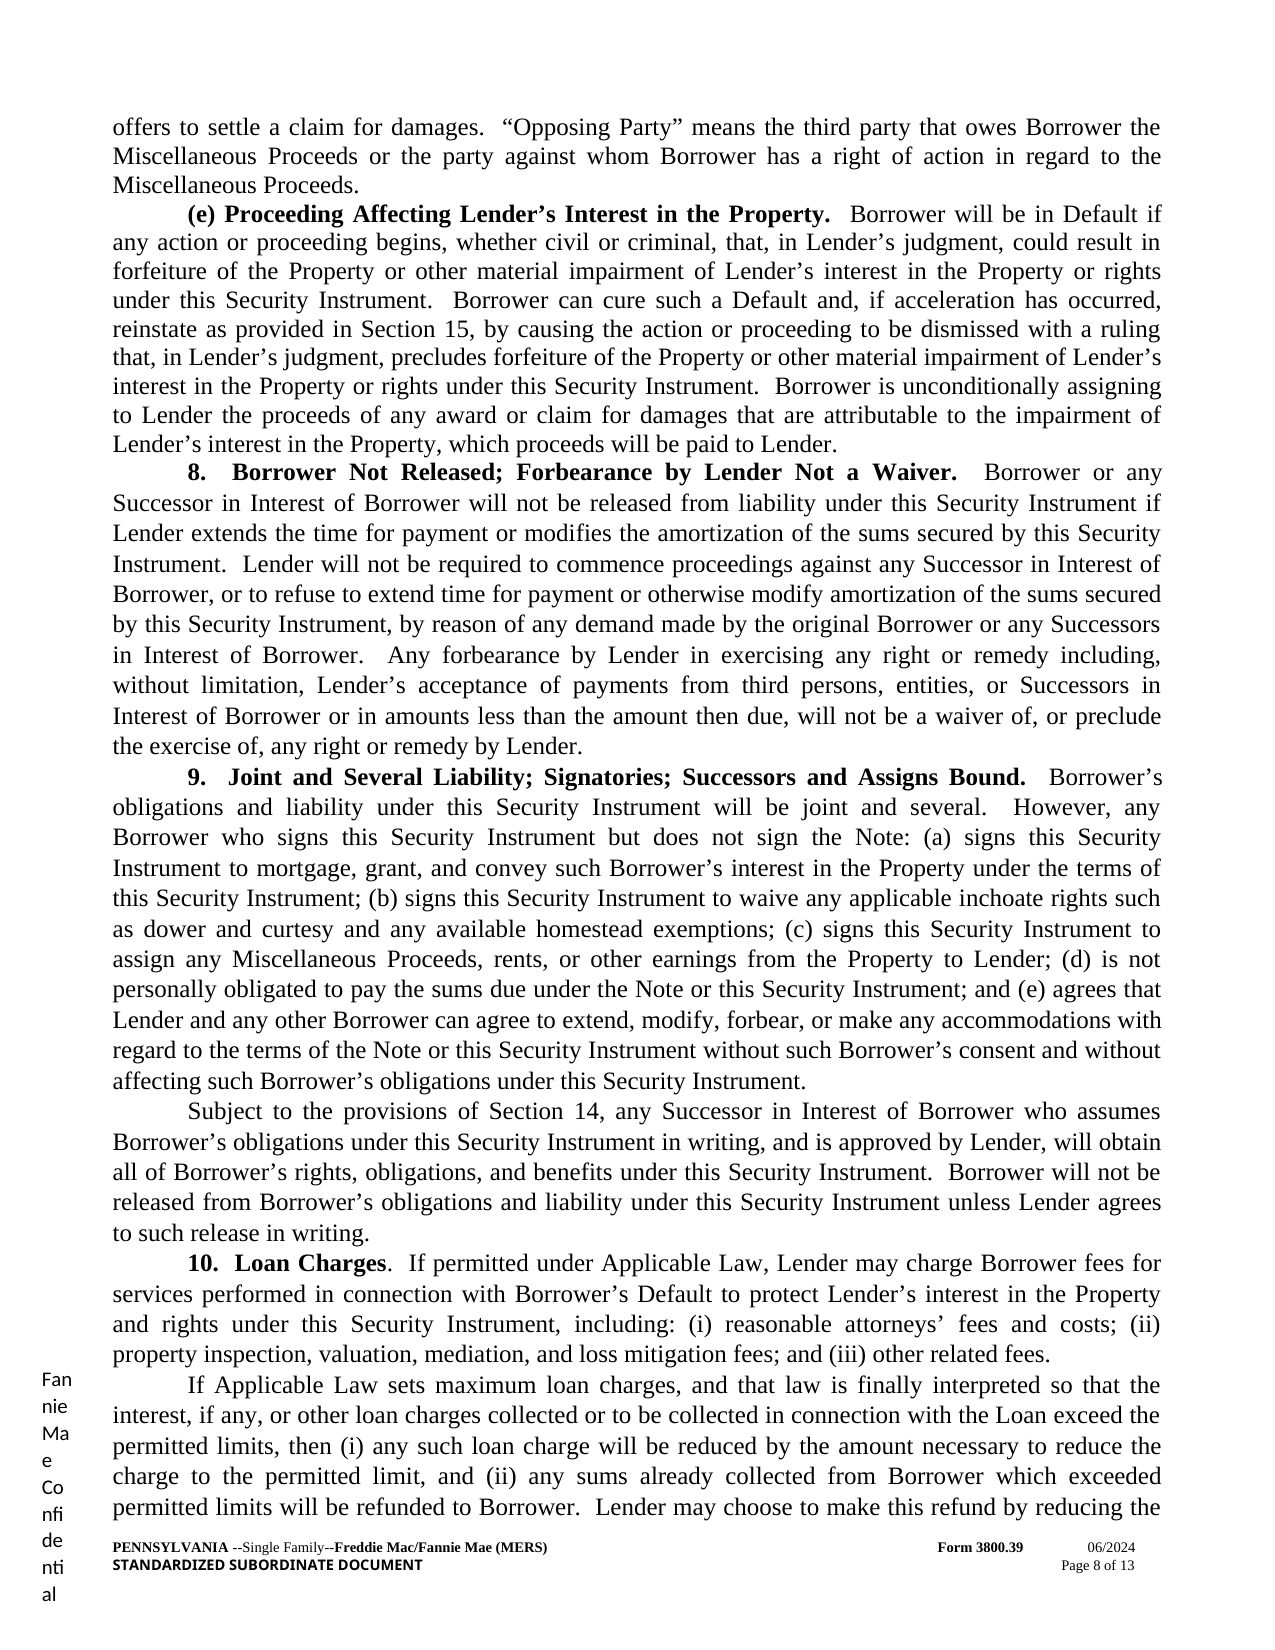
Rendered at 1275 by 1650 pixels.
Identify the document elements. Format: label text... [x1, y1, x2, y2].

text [112, 112, 1162, 199]
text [112, 1370, 1162, 1520]
text 8. Borrower Not Released; Forbearance by Lender Not a Waiver. Borrower or any Successor in Interest of Borrower will not be released from liability under this Security Instrument if Lender extends the time for payment or modifies the amortization of the sums secured by this Security Instrument. Lender will not be required to commence proceedings against any Successor in Interest of Borrower, or to refuse to extend time for payment or otherwise modify amortization of the sums secured by this Security Instrument, by reason of any demand made by the original Borrower or any Successors in Interest of Borrower. Any forbearance by Lender in exercising any right or remedy including, without limitation, Lender’s acceptance of payments from third persons, entities, or Successors in Interest of Borrower or in amounts less than the amount then due, will not be a waiver of, or preclude the exercise of, any right or remedy by Lender. [112, 457, 1162, 760]
text Subject to the provisions of Section 14, any Successor in Interest of Borrower who assumes Borrower’s obligations under this Security Instrument in writing, and is approved by Lender, will obtain all of Borrower’s rights, obligations, and benefits under this Security Instrument. Borrower will not be released from Borrower’s obligations and liability under this Security Instrument unless Lender agrees to such release in writing. [112, 1096, 1162, 1247]
text 9. Joint and Several Liability; Signatories; Successors and Assigns Bound. Borrower’s obligations and liability under this Security Instrument will be joint and several. However, any Borrower who signs this Security Instrument but does not sign the Note: (a) signs this Security Instrument to mortgage, grant, and convey such Borrower’s interest in the Property under the terms of this Security Instrument; (b) signs this Security Instrument to waive any applicable inchoate rights such as dower and curtesy and any available homestead exemptions; (c) signs this Security Instrument to assign any Miscellaneous Proceeds, rents, or other earnings from the Property to Lender; (d) is not personally obligated to pay the sums due under the Note or this Security Instrument; and (e) agrees that Lender and any other Borrower can agree to extend, modify, forbear, or make any accommodations with regard to the terms of the Note or this Security Instrument without such Borrower’s consent and without affecting such Borrower’s obligations under this Security Instrument. [112, 762, 1162, 1094]
text 10. Loan Charges. If permitted under Applicable Law, Lender may charge Borrower fees for services performed in connection with Borrower’s Default to protect Lender’s interest in the Property and rights under this Security Instrument, including: (i) reasonable attorneys’ fees and costs; (ii) property inspection, valuation, mediation, and loss mitigation fees; and (iii) other related fees. [112, 1248, 1162, 1368]
text (e) Proceeding Affecting Lender’s Interest in the Property. Borrower will be in Default if any action or proceeding begins, whether civil or criminal, that, in Lender’s judgment, could result in forfeiture of the Property or other material impairment of Lender’s interest in the Property or rights under this Security Instrument. Borrower can cure such a Default and, if acceleration has occurred, reinstate as provided in Section 15, by causing the action or proceeding to be dismissed with a ruling that, in Lender’s judgment, precludes forfeiture of the Property or other material impairment of Lender’s interest in the Property or rights under this Security Instrument. Borrower is unconditionally assigning to Lender the proceeds of any award or claim for damages that are attributable to the impairment of Lender’s interest in the Property, which proceeds will be paid to Lender. [112, 199, 1162, 457]
